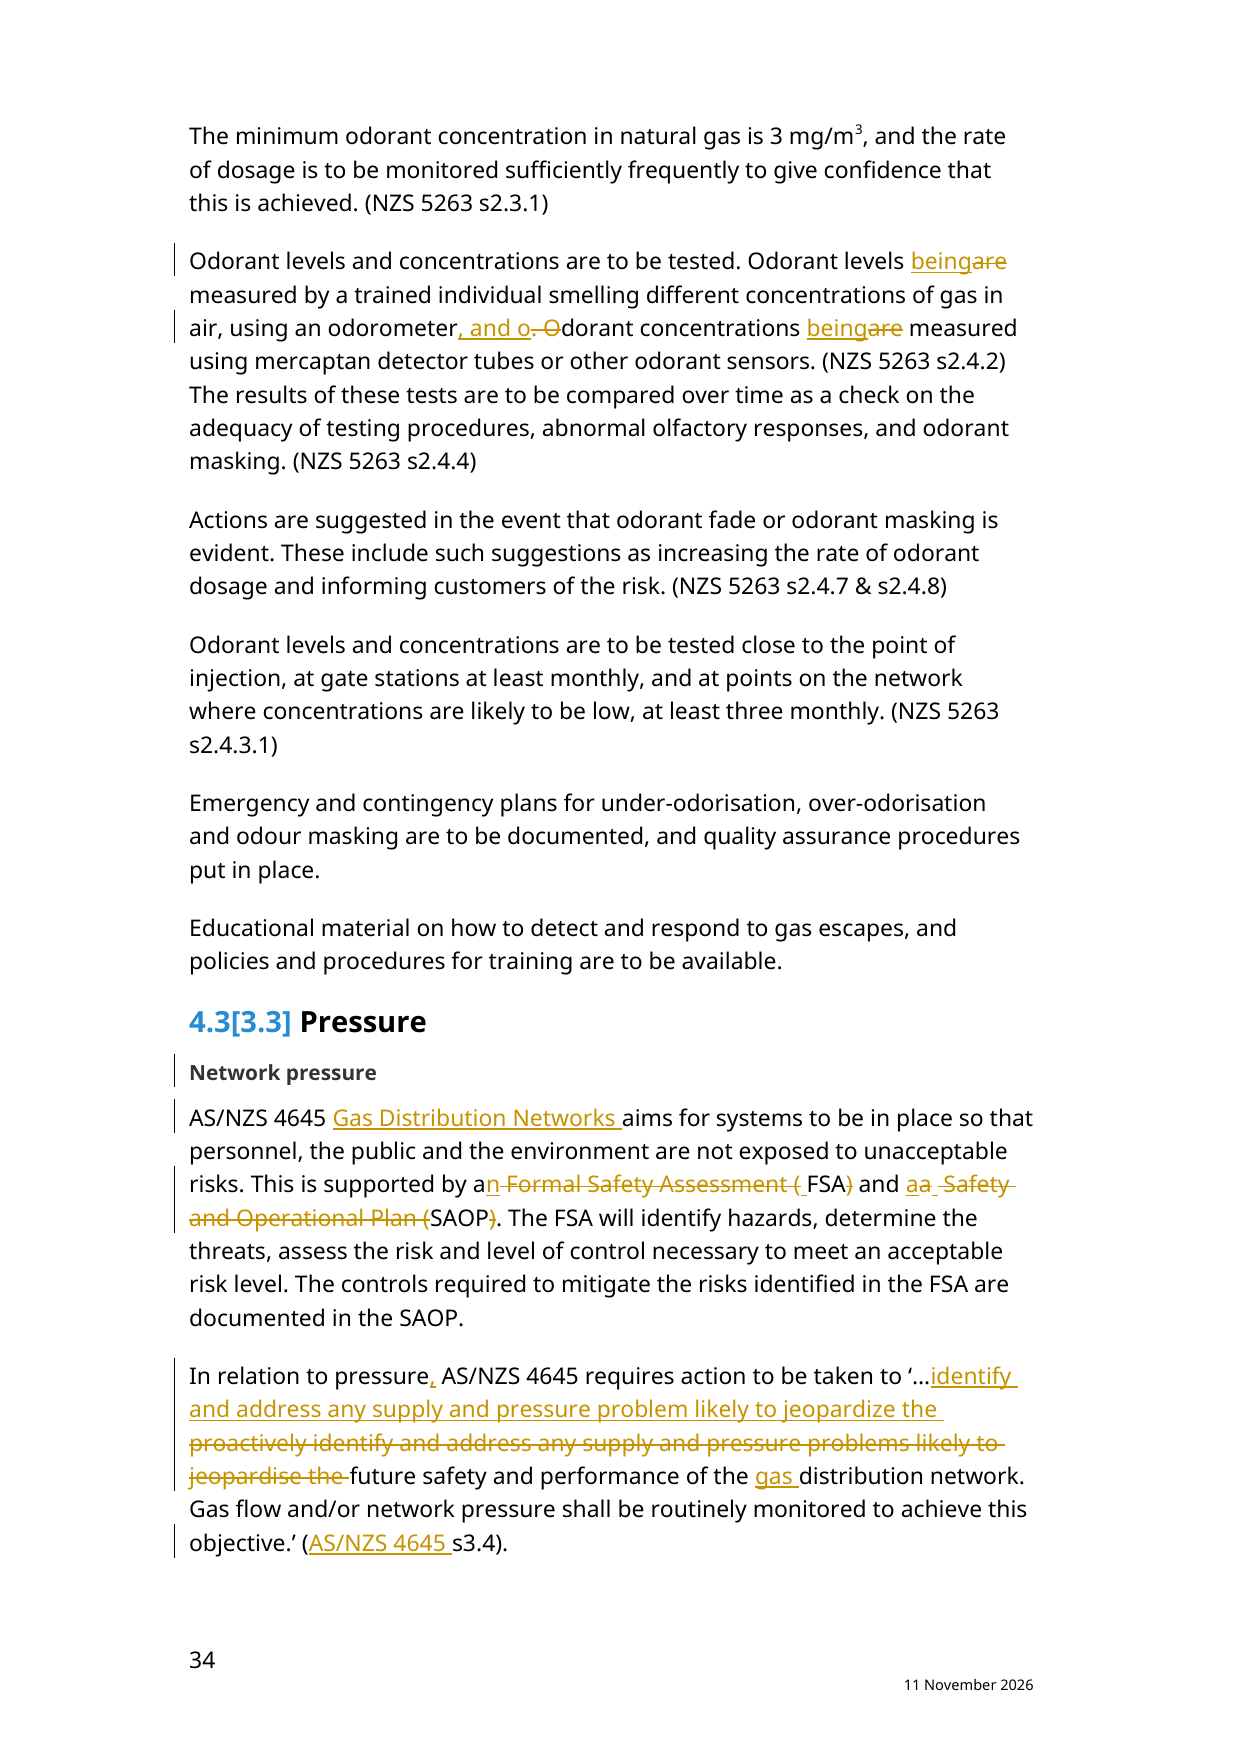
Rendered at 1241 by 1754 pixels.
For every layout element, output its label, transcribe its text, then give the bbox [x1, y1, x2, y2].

text Actions are suggested in the event that odorant fade or odorant masking is evident. These include such suggestions as increasing the rate of odorant dosage and informing customers of the risk. (NZS 5263 s2.4.7 & s2.4.8) [189, 501, 1033, 601]
text AS/NZS 4645 aims for systems to be in place so that personnel, the public and the environment are not exposed to unacceptable risks. This is supported by aFSA and SAOP. The FSA will identify hazards, determine the threats, assess the risk and level of control necessary to meet an acceptable risk level. The controls required to mitigate the risks identified in the FSA are documented in the SAOP. [189, 1099, 1033, 1333]
subtitle Network pressure [189, 1054, 1033, 1087]
text Emergency and contingency plans for under-odorisation, over-odorisation and odour masking are to be documented, and quality assurance procedures put in place. [189, 785, 1033, 885]
text Educational material on how to detect and respond to gas escapes, and policies and procedures for training are to be available. [189, 910, 1033, 976]
subtitle Pressure [189, 1001, 1033, 1041]
text The minimum odorant concentration in natural gas is 3 mg/m3, and the rate of dosage is to be monitored sufficiently frequently to give confidence that this is achieved. (NZS 5263 s2.3.1) [189, 118, 1033, 218]
text Odorant levels and concentrations are to be tested. Odorant levels measured by a trained individual smelling different concentrations of gas in air, using an odorometerdorant concentrations measured using mercaptan detector tubes or other odorant sensors. (NZS 5263 s2.4.2) The results of these tests are to be compared over time as a check on the adequacy of testing procedures, abnormal olfactory responses, and odorant masking. (NZS 5263 s2.4.4) [189, 243, 1033, 476]
text In relation to pressure AS/NZS 4645 requires action to be taken to ‘…future safety and performance of the distribution network. Gas flow and/or network pressure shall be routinely monitored to achieve this objective.’ (s3.4). [189, 1358, 1033, 1558]
text Odorant levels and concentrations are to be tested close to the point of injection, at gate stations at least monthly, and at points on the network where concentrations are likely to be low, at least three monthly. (NZS 5263 s2.4.3.1) [189, 626, 1033, 760]
